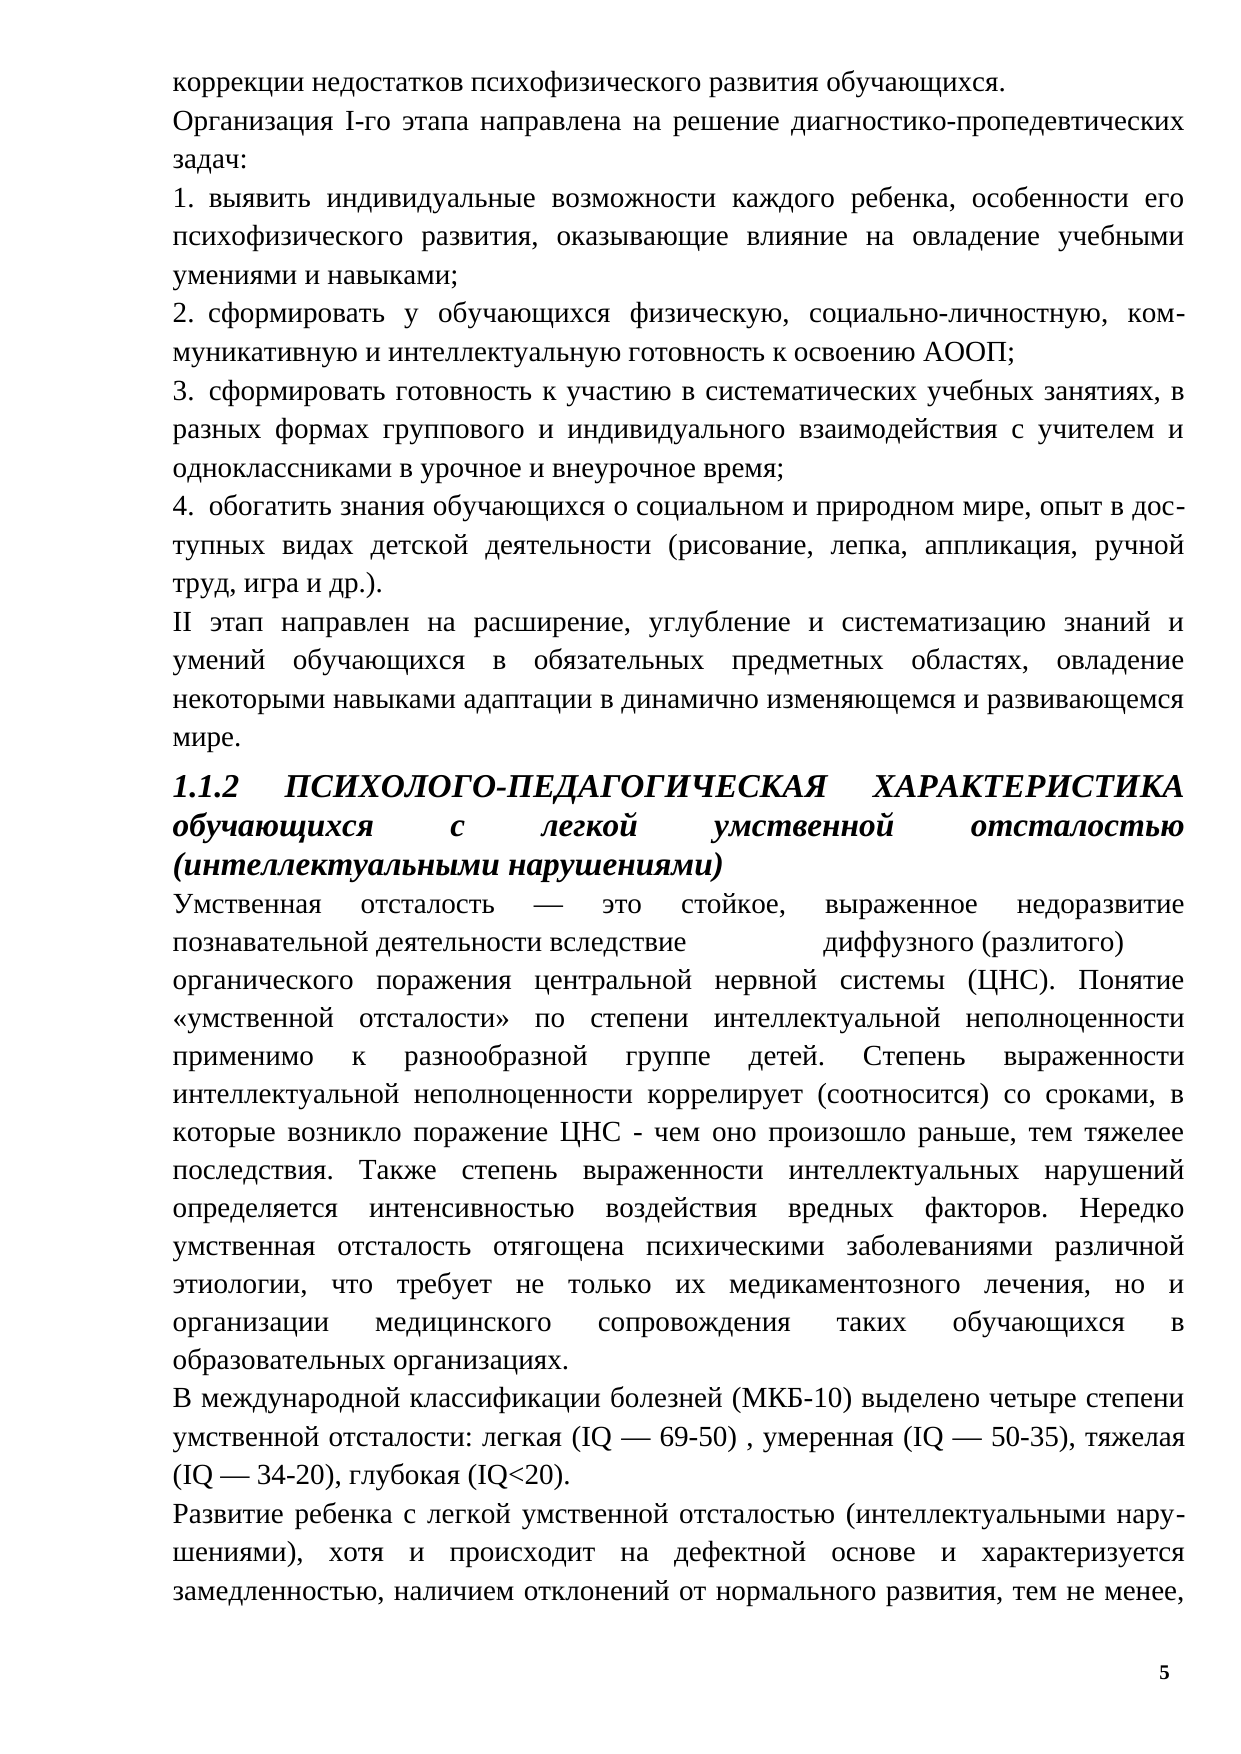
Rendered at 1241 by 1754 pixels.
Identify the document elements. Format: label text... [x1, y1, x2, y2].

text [172, 1492, 1185, 1608]
text 1.1.2 ПСИХОЛОГО-ПЕДАГОГИЧЕСКАЯ ХАРАКТЕРИСТИКА обучающихся с легкой умственной отсталостью (интеллектуальными нарушениями) [172, 767, 1185, 883]
list сформировать у обучающихся физическую, социально-личностную, коммуникативную и интеллектуальную готовность к освоению АООП; [172, 292, 1185, 369]
list выявить индивидуальные возможности каждого ребенка, особенности его психофизического развития, оказывающие влияние на овладение учебными умениями и навыками; [172, 176, 1185, 292]
list сформировать готовность к участию в систематических учебных занятиях, в разных формах группового и индивидуального взаимодействия с учителем и одноклассниками в урочное и внеурочное время; [172, 369, 1185, 485]
text органического поражения центральной нервной системы (ЦНС). Понятие «умственной отсталости» по степени интеллектуальной неполноценности применимо к разнообразной группе детей. Степень выраженности интеллектуальной неполноценности коррелирует (соотносится) со сроками, в которые возникло поражение ЦНС - чем оно произошло раньше, тем тяжелее последствия. Также степень выраженности интеллектуальных нарушений определяется интенсивностью воздействия вредных факторов. Нередко умственная отсталость отягощена психическими заболеваниями различной этиологии, что требует не только их медикаментозного лечения, но и организации медицинского сопровождения таких обучающихся в образовательных организациях. [172, 959, 1185, 1377]
text В международной классификации болезней (МКБ-10) выделено четыре степени умственной отсталости: легкая (IQ — 69-50) , умеренная (IQ — 50-35), тяжелая (IQ — 34-20), глубокая (IQ<20). [172, 1377, 1185, 1492]
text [172, 61, 1185, 99]
text Организация I-го этапа направлена на решение диагностико-пропедевтических задач: [172, 99, 1185, 176]
text Умственная отсталость — это стойкое, выраженное недоразвитие познавательной деятельности вследствие диффузного (разлитого) [172, 883, 1185, 959]
text II этап направлен на расширение, углубление и систематизацию знаний и умений обучающихся в обязательных предметных областях, овладение некоторыми навыками адаптации в динамично изменяющемся и развивающемся мире. [172, 600, 1185, 754]
list обогатить знания обучающихся о социальном и природном мире, опыт в доступных видах детской деятельности (рисование, лепка, аппликация, ручной труд, игра и др.). [172, 485, 1185, 600]
